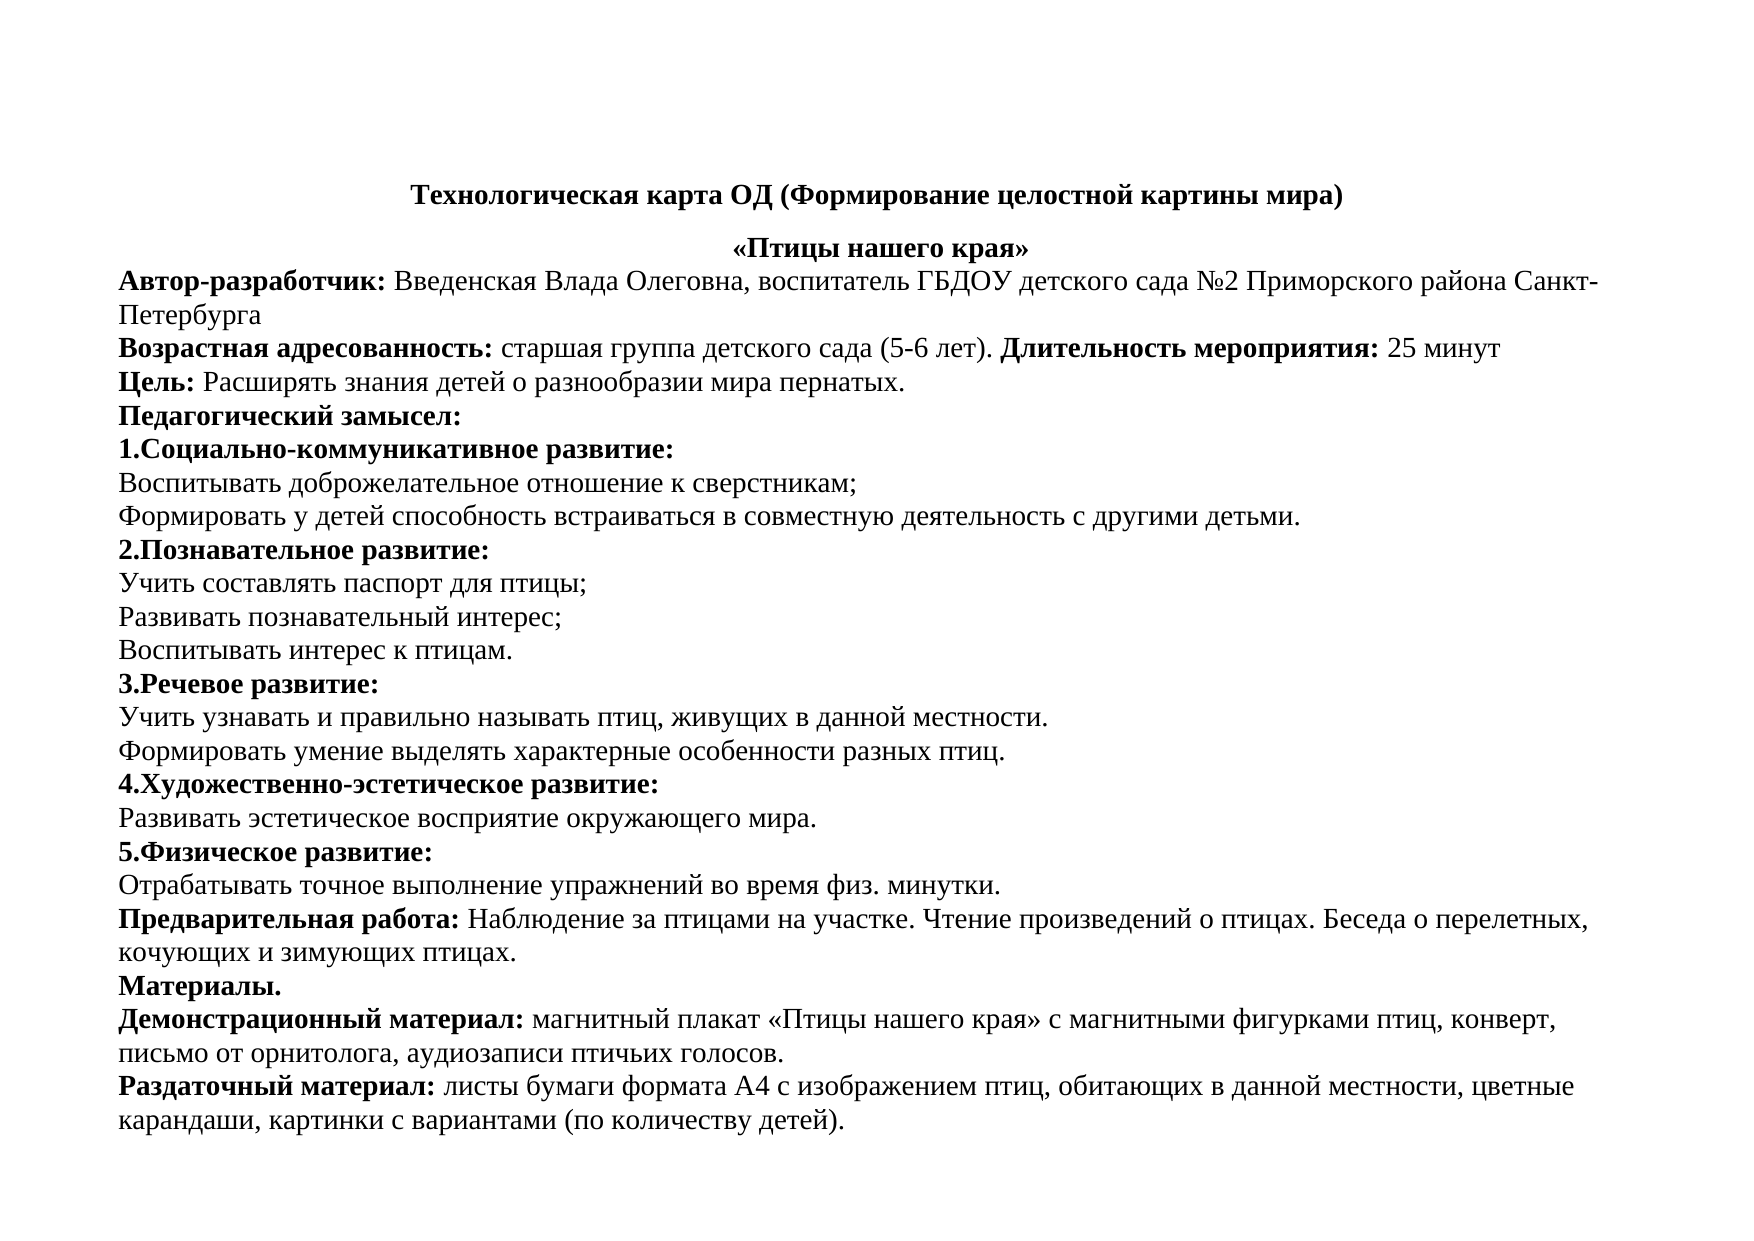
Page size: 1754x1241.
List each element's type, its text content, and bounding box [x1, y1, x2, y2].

text Демонстрационный материал: магнитный плакат «Птицы нашего края» с магнитными фигурками птиц, конверт, письмо от орнитолога, аудиозаписи птичьих голосов. [118, 1001, 1636, 1068]
text 4.Художественно-эстетическое развитие: [118, 767, 1636, 800]
text Раздаточный материал: листы бумаги формата А4 с изображением птиц, обитающих в данной местности, цветные карандаши, картинки с вариантами (по количеству детей). [118, 1068, 1636, 1136]
text Материалы. [118, 968, 1636, 1001]
text Учить составлять паспорт для птицы; [118, 565, 1636, 599]
text 3.Речевое развитие: [118, 666, 1636, 699]
text Технологическая карта ОД (Формирование целостной картины мира) [118, 177, 1636, 211]
text Возрастная адресованность: старшая группа детского сада (5-6 лет). Длительность мероприятия: 25 минут [118, 331, 1636, 364]
text 1.Социально-коммуникативное развитие: [118, 431, 1636, 465]
text Автор-разработчик: Введенская Влада Олеговна, воспитатель ГБДОУ детского сада №2 Приморского района Санкт-Петербурга [118, 263, 1636, 331]
text Педагогический замысел: [118, 398, 1636, 431]
text Воспитывать доброжелательное отношение к сверстникам; [118, 465, 1636, 498]
text Предварительная работа: Наблюдение за птицами на участке. Чтение произведений о птицах. Беседа о перелетных, кочующих и зимующих птицах. [118, 901, 1636, 968]
text Развивать познавательный интерес; [118, 599, 1636, 632]
text Учить узнавать и правильно называть птиц, живущих в данной местности. [118, 699, 1636, 733]
text Отрабатывать точное выполнение упражнений во время физ. минутки. [118, 867, 1636, 901]
text «Птицы нашего края» [118, 230, 1636, 263]
text 5.Физическое развитие: [118, 834, 1636, 867]
text Развивать эстетическое восприятие окружающего мира. [118, 800, 1636, 834]
text 2.Познавательное развитие: [118, 532, 1636, 565]
text Формировать у детей способность встраиваться в совместную деятельность с другими детьми. [118, 498, 1636, 532]
text Воспитывать интерес к птицам. [118, 632, 1636, 666]
text Цель: Расширять знания детей о разнообразии мира пернатых. [118, 364, 1636, 398]
text Формировать умение выделять характерные особенности разных птиц. [118, 733, 1636, 767]
